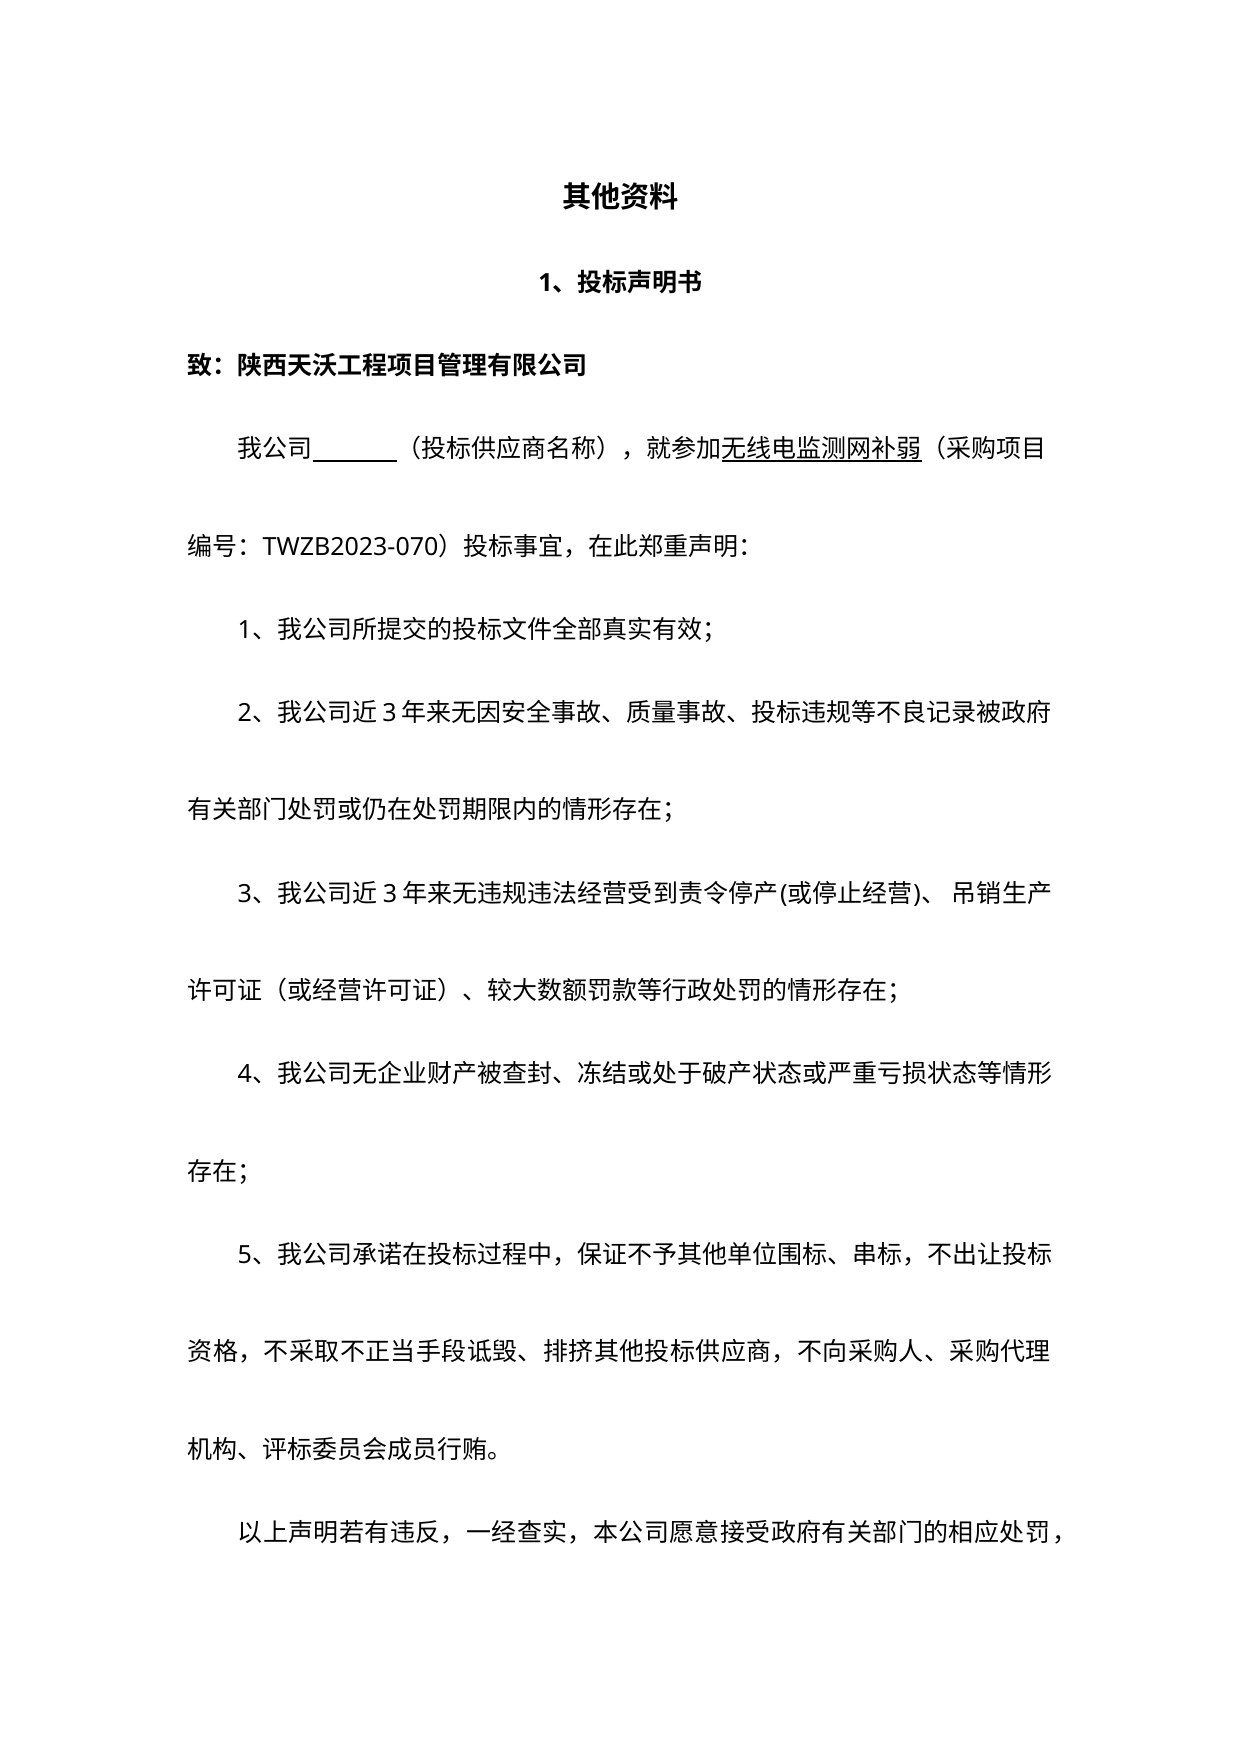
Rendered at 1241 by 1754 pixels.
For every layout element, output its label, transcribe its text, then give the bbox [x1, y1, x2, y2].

text 致：陕西天沃工程项目管理有限公司 [187, 331, 1053, 396]
subtitle 1、投标声明书 [187, 248, 1053, 313]
text 5、我公司承诺在投标过程中，保证不予其他单位围标、串标，不出让投标资格，不采取不正当手段诋毁、排挤其他投标供应商，不向采购人、采购代理机构、评标委员会成员行贿。 [187, 1220, 1053, 1480]
subtitle 其他资料 [187, 162, 1053, 227]
text 4、我公司无企业财产被查封、冻结或处于破产状态或严重亏损状态等情形存在； [187, 1039, 1053, 1202]
text 2、我公司近3年来无因安全事故、质量事故、投标违规等不良记录被政府有关部门处罚或仍在处罚期限内的情形存在； [187, 678, 1053, 841]
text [187, 1498, 1053, 1563]
text 3、我公司近3年来无违规违法经营受到责令停产(或停止经营)、 吊销生产许可证（或经营许可证）、较大数额罚款等行政处罚的情形存在； [187, 859, 1053, 1021]
text 1、我公司所提交的投标文件全部真实有效； [187, 595, 1053, 660]
text 我公司 （投标供应商名称），就参加无线电监测网补弱（采购项目编号：TWZB2023-070）投标事宜，在此郑重声明： [187, 414, 1053, 577]
